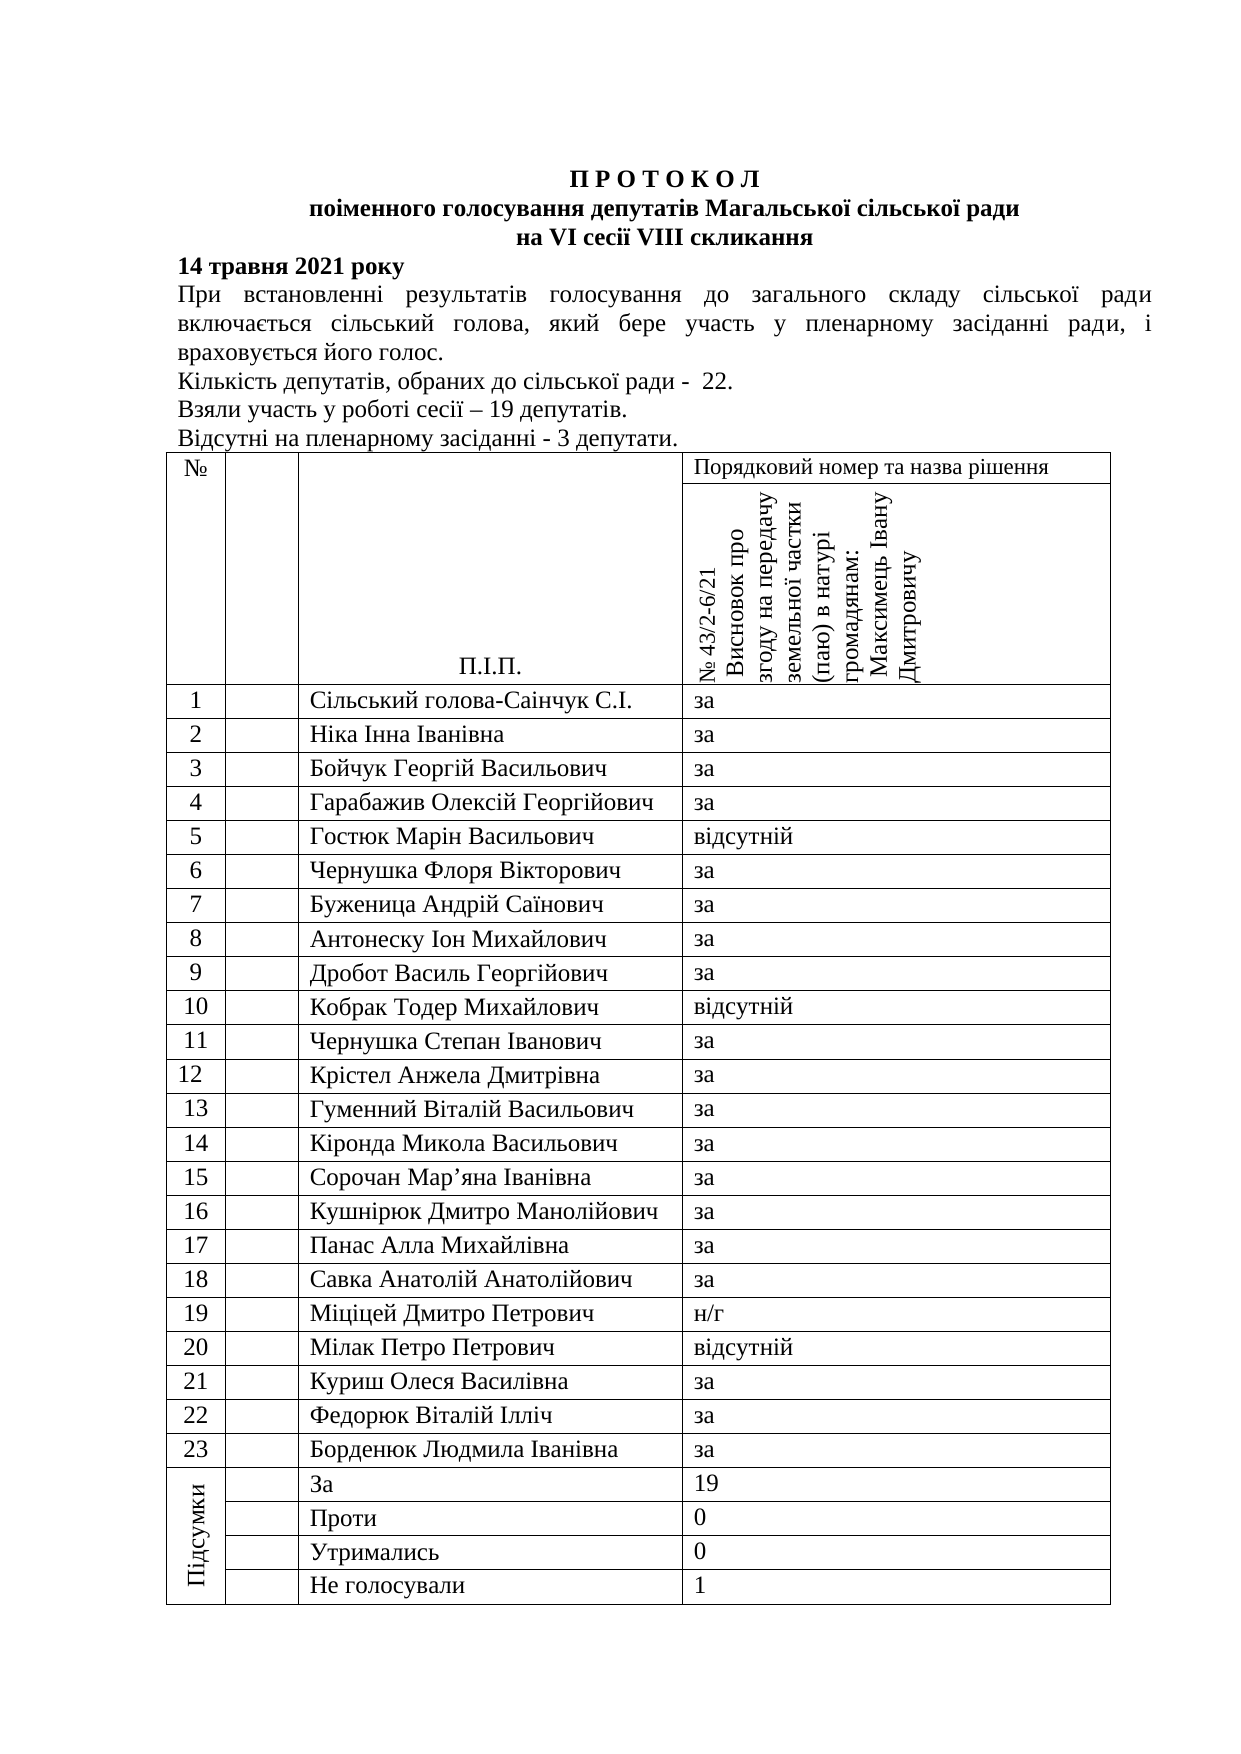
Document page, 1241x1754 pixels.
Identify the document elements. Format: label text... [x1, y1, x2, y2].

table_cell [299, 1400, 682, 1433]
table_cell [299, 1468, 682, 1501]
text 14 травня 2021 року [177, 251, 1152, 279]
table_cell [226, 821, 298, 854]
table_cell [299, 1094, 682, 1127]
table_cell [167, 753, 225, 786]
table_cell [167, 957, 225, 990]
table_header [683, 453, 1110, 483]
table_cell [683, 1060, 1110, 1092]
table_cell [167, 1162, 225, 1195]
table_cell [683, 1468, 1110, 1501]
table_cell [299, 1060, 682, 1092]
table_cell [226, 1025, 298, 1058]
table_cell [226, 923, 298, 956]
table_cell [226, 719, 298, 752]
text Відсутні на пленарному засіданні - 3 депутати. [177, 423, 1152, 452]
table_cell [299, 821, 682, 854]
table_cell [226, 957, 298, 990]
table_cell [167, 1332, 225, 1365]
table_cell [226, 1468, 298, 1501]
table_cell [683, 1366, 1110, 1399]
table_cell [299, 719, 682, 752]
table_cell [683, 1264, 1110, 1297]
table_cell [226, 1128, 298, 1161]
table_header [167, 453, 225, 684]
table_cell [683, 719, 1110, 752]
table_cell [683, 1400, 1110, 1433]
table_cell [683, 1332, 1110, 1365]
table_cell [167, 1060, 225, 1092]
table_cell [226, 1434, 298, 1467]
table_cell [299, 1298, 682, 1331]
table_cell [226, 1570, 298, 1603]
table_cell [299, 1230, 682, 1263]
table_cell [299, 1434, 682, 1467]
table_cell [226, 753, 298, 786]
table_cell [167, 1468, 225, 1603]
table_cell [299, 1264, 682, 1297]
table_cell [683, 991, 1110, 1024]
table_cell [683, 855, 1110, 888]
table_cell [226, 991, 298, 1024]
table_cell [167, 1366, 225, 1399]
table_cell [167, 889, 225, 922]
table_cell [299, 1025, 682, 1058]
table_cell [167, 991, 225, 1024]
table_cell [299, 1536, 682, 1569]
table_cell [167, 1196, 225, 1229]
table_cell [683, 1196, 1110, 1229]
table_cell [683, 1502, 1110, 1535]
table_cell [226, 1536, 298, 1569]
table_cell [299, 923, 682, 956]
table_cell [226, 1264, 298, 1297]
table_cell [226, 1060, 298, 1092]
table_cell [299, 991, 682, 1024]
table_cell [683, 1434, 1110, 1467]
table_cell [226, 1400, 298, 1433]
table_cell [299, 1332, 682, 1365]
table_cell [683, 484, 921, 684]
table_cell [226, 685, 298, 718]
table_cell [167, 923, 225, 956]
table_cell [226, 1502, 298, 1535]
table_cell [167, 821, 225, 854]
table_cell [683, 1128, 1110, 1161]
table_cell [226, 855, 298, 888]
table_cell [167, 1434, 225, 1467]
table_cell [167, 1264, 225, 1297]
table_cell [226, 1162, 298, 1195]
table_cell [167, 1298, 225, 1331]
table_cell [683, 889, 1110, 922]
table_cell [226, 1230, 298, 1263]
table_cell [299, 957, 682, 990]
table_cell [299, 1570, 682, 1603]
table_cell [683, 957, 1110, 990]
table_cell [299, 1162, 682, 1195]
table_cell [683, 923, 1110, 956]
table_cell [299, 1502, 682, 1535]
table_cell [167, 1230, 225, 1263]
text П Р О Т О К О Л [177, 164, 1152, 193]
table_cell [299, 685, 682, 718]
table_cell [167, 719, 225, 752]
text Кількість депутатів, обраних до сільської ради - 22. [177, 366, 1152, 394]
text поіменного голосування депутатів Магальської сільської ради [177, 193, 1152, 222]
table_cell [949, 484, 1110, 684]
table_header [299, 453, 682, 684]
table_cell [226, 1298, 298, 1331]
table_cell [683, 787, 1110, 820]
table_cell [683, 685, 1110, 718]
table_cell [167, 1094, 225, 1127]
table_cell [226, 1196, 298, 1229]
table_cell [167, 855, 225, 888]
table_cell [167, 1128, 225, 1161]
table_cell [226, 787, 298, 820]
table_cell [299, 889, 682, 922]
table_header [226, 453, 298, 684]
text При встановленні результатів голосування до загального складу сільської ради включається сільський голова, який бере участь у пленарному засіданні ради, і враховується його голос. [177, 279, 1152, 366]
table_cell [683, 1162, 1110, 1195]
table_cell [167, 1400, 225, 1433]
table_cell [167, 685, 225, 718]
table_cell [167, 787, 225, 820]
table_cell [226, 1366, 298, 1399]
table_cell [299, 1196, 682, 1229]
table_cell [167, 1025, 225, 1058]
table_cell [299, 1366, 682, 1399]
text на VІ сесії VІІI скликання [177, 222, 1152, 251]
text Взяли участь у роботі сесії – 19 депутатів. [177, 394, 1152, 423]
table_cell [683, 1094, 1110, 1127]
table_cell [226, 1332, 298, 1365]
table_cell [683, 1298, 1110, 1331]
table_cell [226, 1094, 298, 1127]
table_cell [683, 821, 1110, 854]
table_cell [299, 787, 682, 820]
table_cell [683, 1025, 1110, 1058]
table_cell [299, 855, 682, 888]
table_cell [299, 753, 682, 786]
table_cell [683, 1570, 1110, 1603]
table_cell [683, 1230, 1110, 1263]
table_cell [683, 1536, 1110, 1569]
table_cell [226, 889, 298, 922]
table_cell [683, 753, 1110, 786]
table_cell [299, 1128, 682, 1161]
